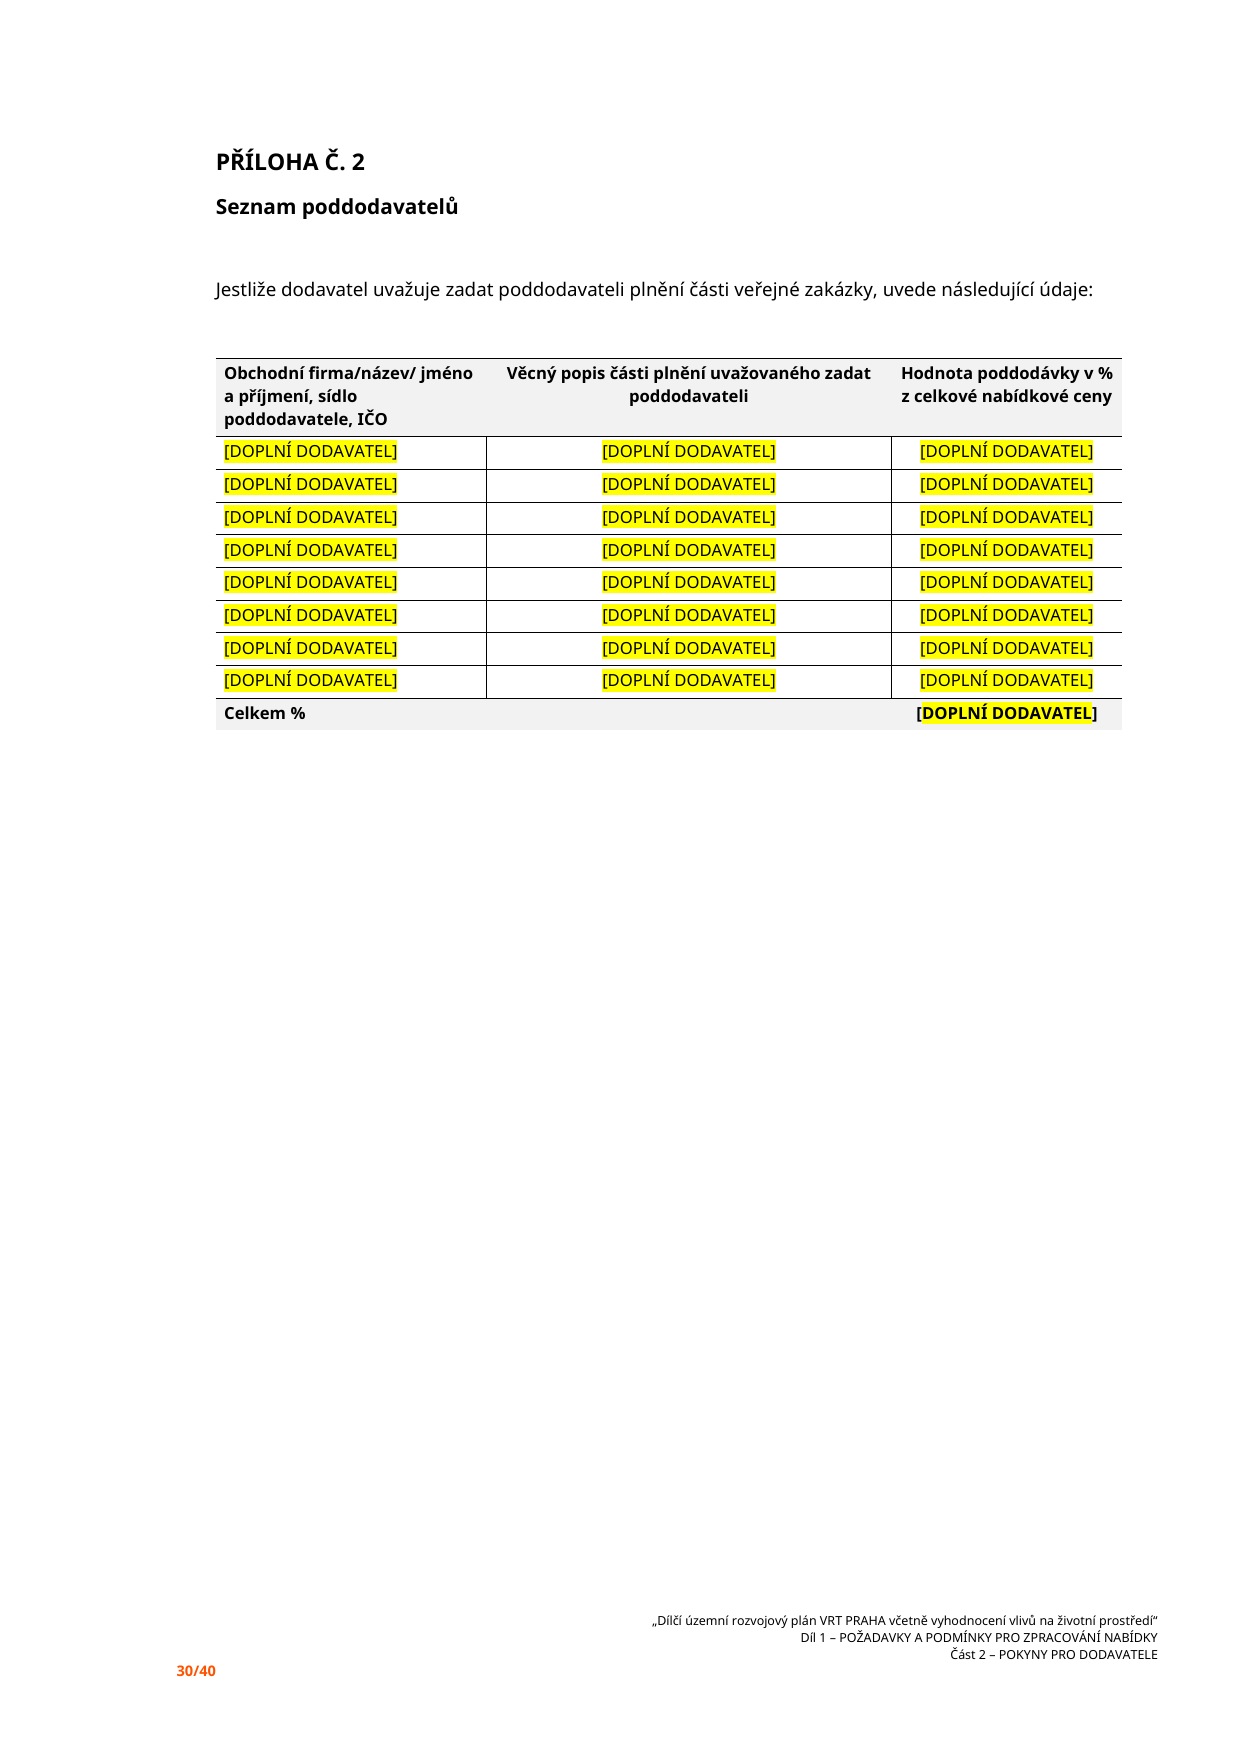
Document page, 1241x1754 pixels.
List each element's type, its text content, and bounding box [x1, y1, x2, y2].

table_cell [DOPLNÍ DODAVATEL] [216, 601, 486, 632]
text Příloha č. 2 [216, 146, 1122, 177]
table_cell [DOPLNÍ DODAVATEL] [892, 633, 1122, 665]
table_cell [DOPLNÍ DODAVATEL] [487, 666, 891, 698]
table_header Hodnota poddodávky v % z celkové nabídkové ceny [891, 359, 1122, 436]
table_cell [DOPLNÍ DODAVATEL] [216, 633, 486, 665]
table_cell [DOPLNÍ DODAVATEL] [487, 633, 891, 665]
text Seznam poddodavatelů [216, 192, 1122, 221]
table_cell [DOPLNÍ DODAVATEL] [892, 535, 1122, 567]
table_cell [DOPLNÍ DODAVATEL] [487, 568, 891, 599]
table_cell [DOPLNÍ DODAVATEL] [216, 470, 486, 501]
table_cell [DOPLNÍ DODAVATEL] [892, 601, 1122, 632]
table_cell [DOPLNÍ DODAVATEL] [216, 437, 486, 469]
table_cell [486, 699, 891, 730]
text Jestliže dodavatel uvažuje zadat poddodavateli plnění části veřejné zakázky, uvede následující údaje: [216, 277, 1122, 302]
table_cell [DOPLNÍ DODAVATEL] [487, 535, 891, 567]
table_cell [DOPLNÍ DODAVATEL] [216, 503, 486, 534]
table_cell [DOPLNÍ DODAVATEL] [487, 437, 891, 469]
table_cell [DOPLNÍ DODAVATEL] [892, 470, 1122, 501]
table_cell [DOPLNÍ DODAVATEL] [487, 503, 891, 534]
table_cell [DOPLNÍ DODAVATEL] [892, 666, 1122, 698]
table_cell Celkem % [216, 699, 486, 730]
table_cell [DOPLNÍ DODAVATEL] [892, 437, 1122, 469]
table_cell [DOPLNÍ DODAVATEL] [487, 601, 891, 632]
table_cell [DOPLNÍ DODAVATEL] [891, 699, 1122, 730]
table_cell [DOPLNÍ DODAVATEL] [216, 666, 486, 698]
table_cell [DOPLNÍ DODAVATEL] [487, 470, 891, 501]
table_cell [DOPLNÍ DODAVATEL] [892, 503, 1122, 534]
table_cell [DOPLNÍ DODAVATEL] [892, 568, 1122, 599]
table_header Obchodní firma/název/ jméno a příjmení, sídlo poddodavatele, IČO [216, 359, 486, 436]
table_cell [DOPLNÍ DODAVATEL] [216, 535, 486, 567]
table_cell [DOPLNÍ DODAVATEL] [216, 568, 486, 599]
table_header Věcný popis části plnění uvažovaného zadat poddodavateli [486, 359, 891, 436]
